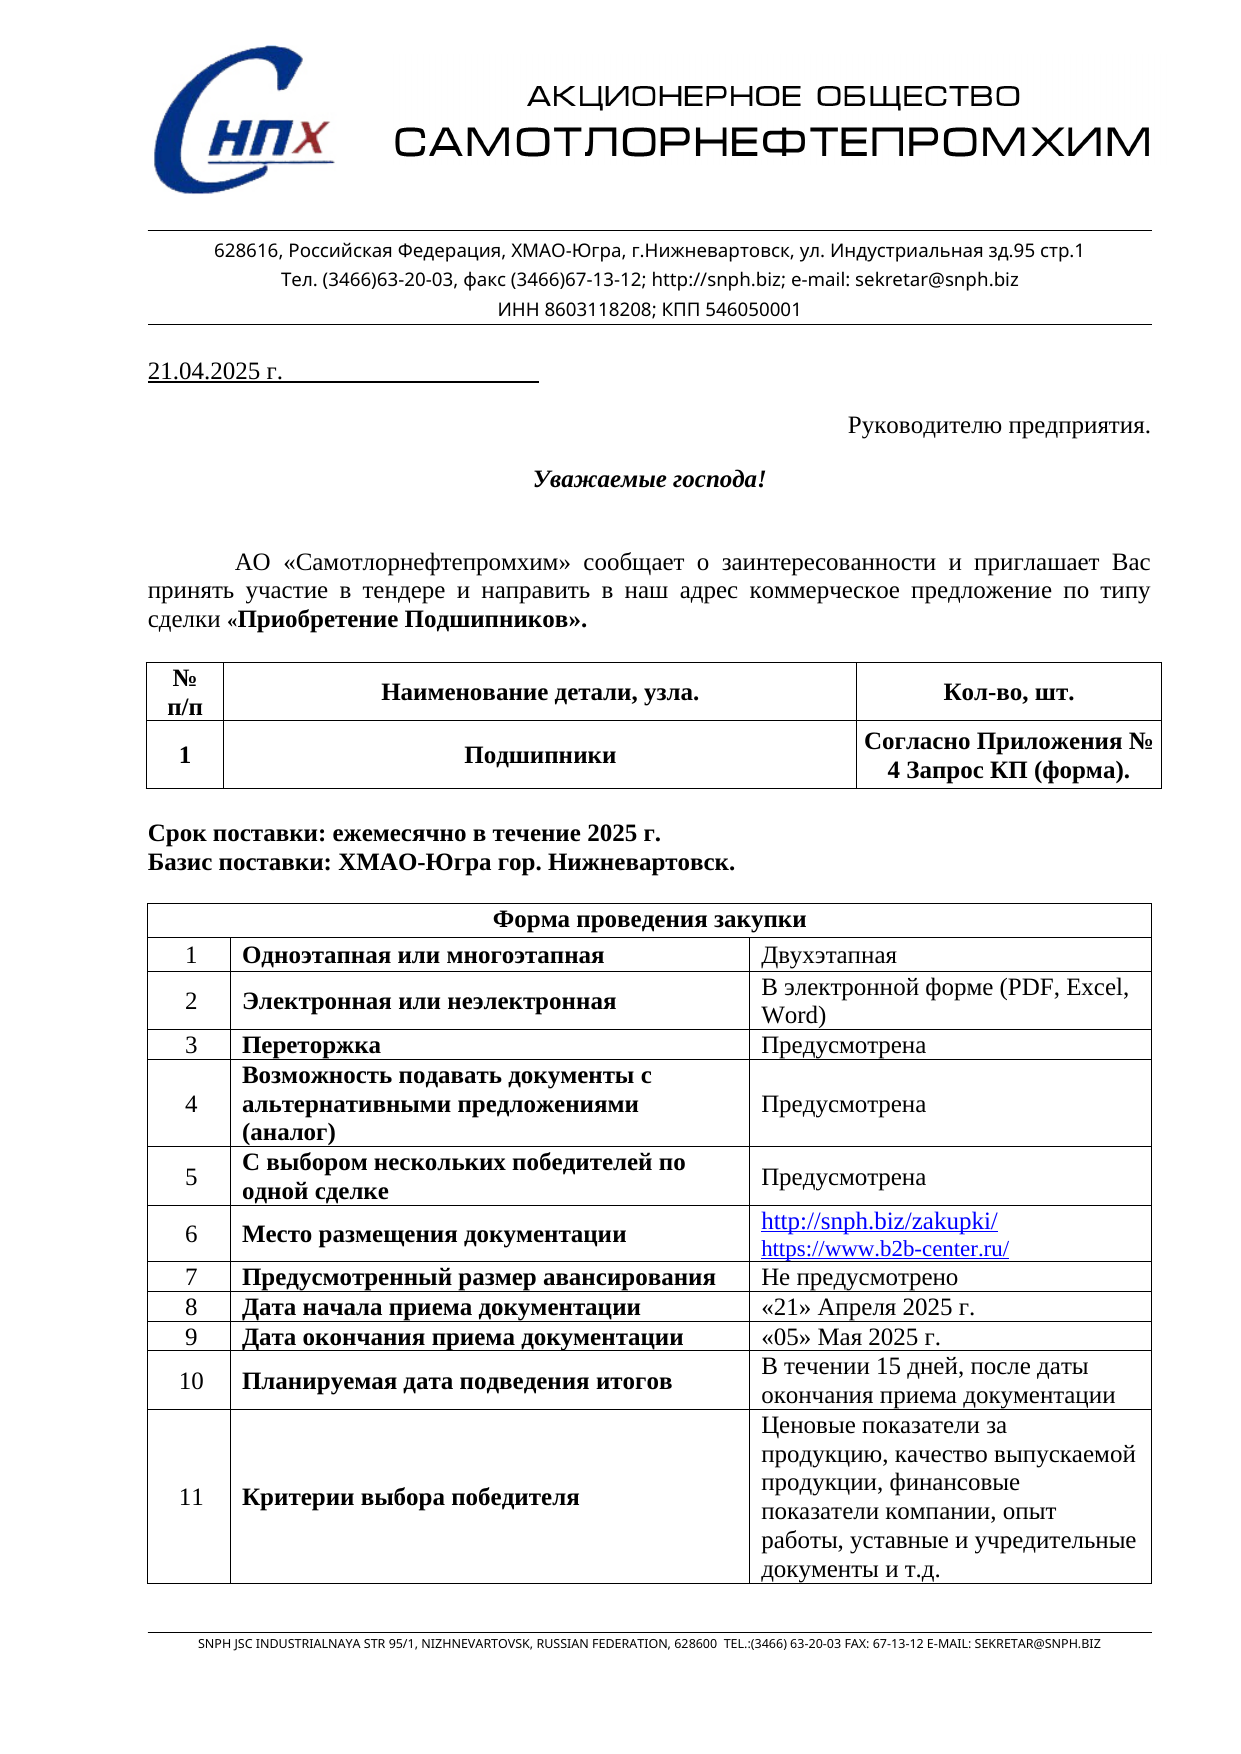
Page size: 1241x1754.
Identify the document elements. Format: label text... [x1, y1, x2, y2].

table_cell Согласно Приложения № 4 Запрос КП (форма). [857, 721, 1161, 788]
table_cell 4 [148, 1060, 230, 1146]
table_cell 1 [147, 721, 223, 788]
table_cell В течении 15 дней, после даты окончания приема документации [750, 1351, 1151, 1409]
picture [152, 45, 337, 196]
table_cell «05» Мая 2025 г. [750, 1322, 1151, 1350]
table_header Наименование детали, узла. [224, 663, 856, 720]
table_cell 11 [148, 1410, 230, 1582]
table_cell Критерии выбора победителя [231, 1410, 749, 1582]
table_cell В электронной форме (PDF, Excel, Word) [750, 972, 1151, 1029]
text АО «Самотлорнефтепромхим» сообщает о заинтересованности и приглашает Вас принять участие в тендере и направить в наш адрес коммерческое предложение по типу сделки «Приобретение Подшипников». [148, 547, 1152, 633]
table_cell 3 [148, 1030, 230, 1059]
table_cell 10 [148, 1351, 230, 1409]
table_cell 8 [148, 1292, 230, 1321]
table_cell Подшипники [224, 721, 856, 788]
table_cell Возможность подавать документы с альтернативными предложениями (аналог) [231, 1060, 749, 1146]
table_cell Предусмотрена [750, 1060, 1151, 1146]
text Базис поставки: ХМАО-Югра гор. Нижневартовск. [148, 847, 1152, 875]
text Руководителю предприятия. [148, 410, 1152, 439]
table_cell Предусмотрена [750, 1030, 1151, 1059]
table_cell Одноэтапная или многоэтапная [231, 938, 749, 971]
table_cell Переторжка [231, 1030, 749, 1059]
table_cell «21» Апреля 2025 г. [750, 1292, 1151, 1321]
text 21.04.2025 г. [148, 356, 1152, 385]
table_header № п/п [147, 663, 223, 720]
table_cell http://snph.biz/zakupki/ https://www.b2b-center.ru/ [750, 1206, 1151, 1261]
table_cell Электронная или неэлектронная [231, 972, 749, 1029]
table_cell Место размещения документации [231, 1206, 749, 1261]
table_cell С выбором нескольких победителей по одной сделке [231, 1147, 749, 1205]
table_cell 6 [148, 1206, 230, 1261]
table_cell Предусмотренный размер авансирования [231, 1262, 749, 1291]
table_cell Ценовые показатели за продукцию, качество выпускаемой продукции, финансовые показатели компании, опыт работы, уставные и учредительные документы и т.д. [750, 1410, 1151, 1582]
text Уважаемые господа! [148, 464, 1152, 493]
table_header Форма проведения закупки [148, 904, 1151, 937]
table_cell Дата окончания приема документации [231, 1322, 749, 1350]
table_cell 2 [148, 972, 230, 1029]
picture [387, 54, 1167, 165]
table_cell Не предусмотрено [750, 1262, 1151, 1291]
table_cell Планируемая дата подведения итогов [231, 1351, 749, 1409]
table_cell 9 [148, 1322, 230, 1350]
table_cell Двухэтапная [750, 938, 1151, 971]
table_header Кол-во, шт. [857, 663, 1161, 720]
text Срок поставки: ежемесячно в течение 2025 г. [148, 818, 1152, 847]
table_cell 1 [148, 938, 230, 971]
table_cell Предусмотрена [750, 1147, 1151, 1205]
table_cell Дата начала приема документации [231, 1292, 749, 1321]
table_cell 7 [148, 1262, 230, 1291]
table_cell 5 [148, 1147, 230, 1205]
